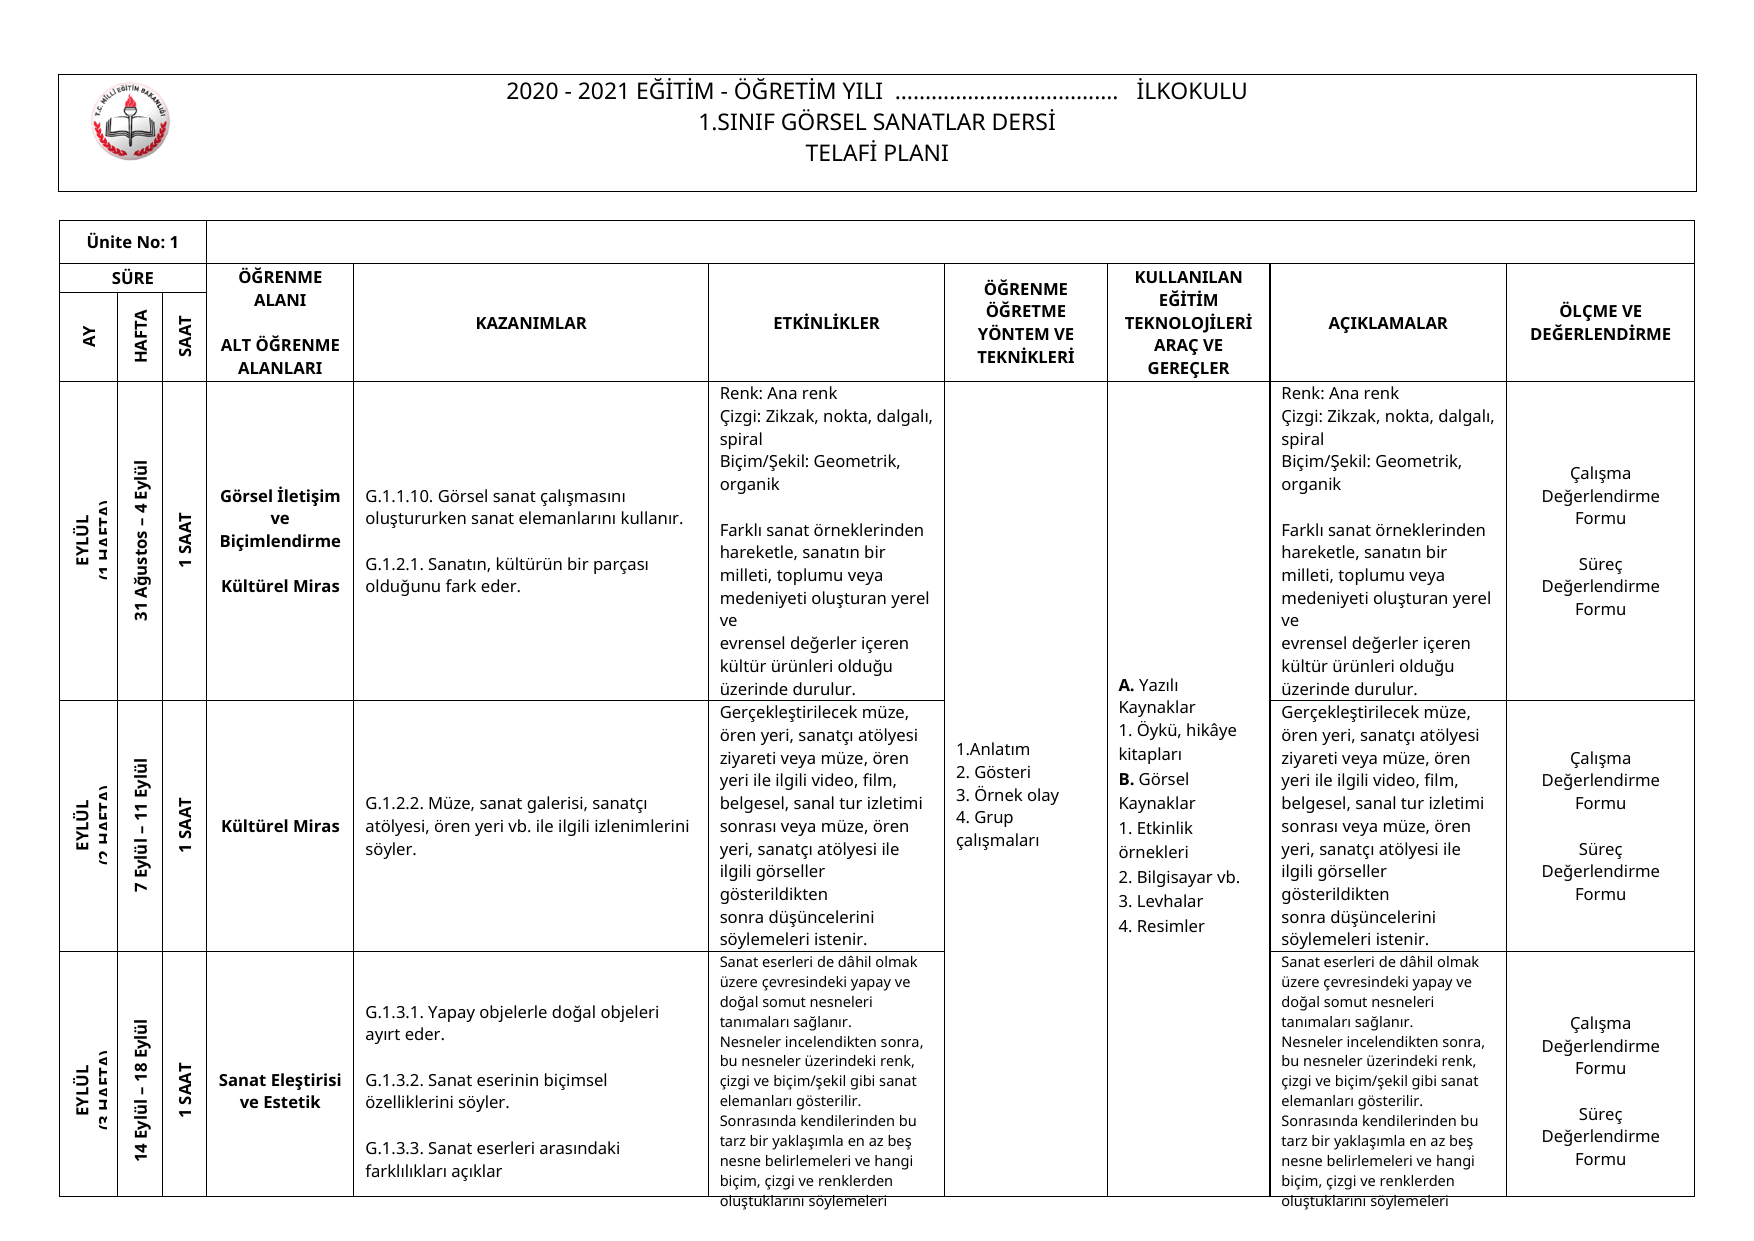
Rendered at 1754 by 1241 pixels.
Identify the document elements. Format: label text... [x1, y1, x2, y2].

table_header [207, 221, 1694, 263]
table_cell 1 SAAT [163, 952, 206, 1196]
table_cell HAFTA [118, 293, 162, 381]
table_cell Çalışma Değerlendirme Formu Süreç Değerlendirme Formu [1507, 952, 1694, 1196]
table_cell Renk: Ana renk Çizgi: Zikzak, nokta, dalgalı, spiral Biçim/Şekil: Geometrik, organik Farklı sanat örneklerinden hareketle, sanatın bir milleti, toplumu veya medeniyeti oluşturan yerel ve evrensel değerler içeren kültür ürünleri olduğu üzerinde durulur. [709, 382, 944, 700]
table_cell 31 Ağustos – 4 Eylül [118, 382, 162, 700]
table_cell Gerçekleştirilecek müze, ören yeri, sanatçı atölyesi ziyareti veya müze, ören yeri ile ilgili video, film, belgesel, sanal tur izletimi sonrası veya müze, ören yeri, sanatçı atölyesi ile ilgili görseller gösterildikten sonra düşüncelerini söylemeleri istenir. [709, 701, 944, 951]
table_cell Görsel İletişim ve Biçimlendirme Kültürel Miras [207, 382, 353, 700]
table_cell Renk: Ana renk Çizgi: Zikzak, nokta, dalgalı, spiral Biçim/Şekil: Geometrik, organik Farklı sanat örneklerinden hareketle, sanatın bir milleti, toplumu veya medeniyeti oluşturan yerel ve evrensel değerler içeren kültür ürünleri olduğu üzerinde durulur. [1271, 382, 1506, 700]
table_cell KAZANIMLAR [354, 264, 708, 381]
table_cell G.1.3.1. Yapay objelerle doğal objeleri ayırt eder. G.1.3.2. Sanat eserinin biçimsel özelliklerini söyler. G.1.3.3. Sanat eserleri arasındaki farklılıkları açıklar [354, 952, 708, 1196]
table_cell 14 Eylül – 18 Eylül [118, 952, 162, 1196]
table_cell 7 Eylül – 11 Eylül [118, 701, 162, 951]
table_cell EYLÜL (3.HAFTA) [60, 952, 117, 1196]
table_cell 1 SAAT [163, 382, 206, 700]
table_cell Çalışma Değerlendirme Formu Süreç Değerlendirme Formu [1507, 382, 1694, 700]
table_cell Çalışma Değerlendirme Formu Süreç Değerlendirme Formu [1507, 701, 1694, 951]
table_header Ünite No: 1 [60, 221, 206, 263]
table_cell ÖLÇME VE DEĞERLENDİRME [1507, 264, 1694, 381]
table_cell AÇIKLAMALAR [1271, 264, 1506, 381]
table_cell Gerçekleştirilecek müze, ören yeri, sanatçı atölyesi ziyareti veya müze, ören yeri ile ilgili video, film, belgesel, sanal tur izletimi sonrası veya müze, ören yeri, sanatçı atölyesi ile ilgili görseller gösterildikten sonra düşüncelerini söylemeleri istenir. [1271, 701, 1506, 951]
table_cell AY [60, 293, 117, 381]
table_cell G.1.2.2. Müze, sanat galerisi, sanatçı atölyesi, ören yeri vb. ile ilgili izlenimlerini söyler. [354, 701, 708, 951]
table_cell ÖĞRENME ALANI ALT ÖĞRENME ALANLARI [207, 264, 353, 381]
table_cell G.1.1.10. Görsel sanat çalışmasını oluştururken sanat elemanlarını kullanır. G.1.2.1. Sanatın, kültürün bir parçası olduğunu fark eder. [354, 382, 708, 700]
table_cell EYLÜL (1.HAFTA) [60, 382, 117, 700]
table_cell Kültürel Miras [207, 701, 353, 951]
picture [85, 77, 175, 167]
table_cell ETKİNLİKLER [709, 264, 944, 381]
table_cell 1 SAAT [163, 701, 206, 951]
table_cell A. Yazılı Kaynaklar 1. Öykü, hikâye kitapları B. Görsel Kaynaklar 1. Etkinlik örnekleri 2. Bilgisayar vb. 3. Levhalar 4. Resimler [1108, 382, 1269, 1196]
table_cell Sanat eserleri de dâhil olmak üzere çevresindeki yapay ve doğal somut nesneleri tanımaları sağlanır. Nesneler incelendikten sonra, bu nesneler üzerindeki renk, çizgi ve biçim/şekil gibi sanat elemanları gösterilir. Sonrasında kendilerinden bu tarz bir yaklaşımla en az beş nesne belirlemeleri ve hangi biçim, çizgi ve renklerden oluştuklarını söylemeleri istenebilir. [709, 952, 944, 1196]
table_cell EYLÜL (2.HAFTA) [60, 701, 117, 951]
table_cell 1.Anlatım 2. Gösteri 3. Örnek olay 4. Grup çalışmaları [945, 382, 1107, 1196]
table_cell SAAT [163, 293, 206, 381]
table_cell Sanat Eleştirisi ve Estetik [207, 952, 353, 1196]
table_cell Sanat eserleri de dâhil olmak üzere çevresindeki yapay ve doğal somut nesneleri tanımaları sağlanır. Nesneler incelendikten sonra, bu nesneler üzerindeki renk, çizgi ve biçim/şekil gibi sanat elemanları gösterilir. Sonrasında kendilerinden bu tarz bir yaklaşımla en az beş nesne belirlemeleri ve hangi biçim, çizgi ve renklerden oluştuklarını söylemeleri istenebilir. [1271, 952, 1506, 1196]
table_cell ÖĞRENME ÖĞRETME YÖNTEM VE TEKNİKLERİ [945, 264, 1107, 381]
table_cell KULLANILAN EĞİTİM TEKNOLOJİLERİ ARAÇ VE GEREÇLER [1108, 264, 1269, 381]
table_cell SÜRE [60, 264, 206, 292]
